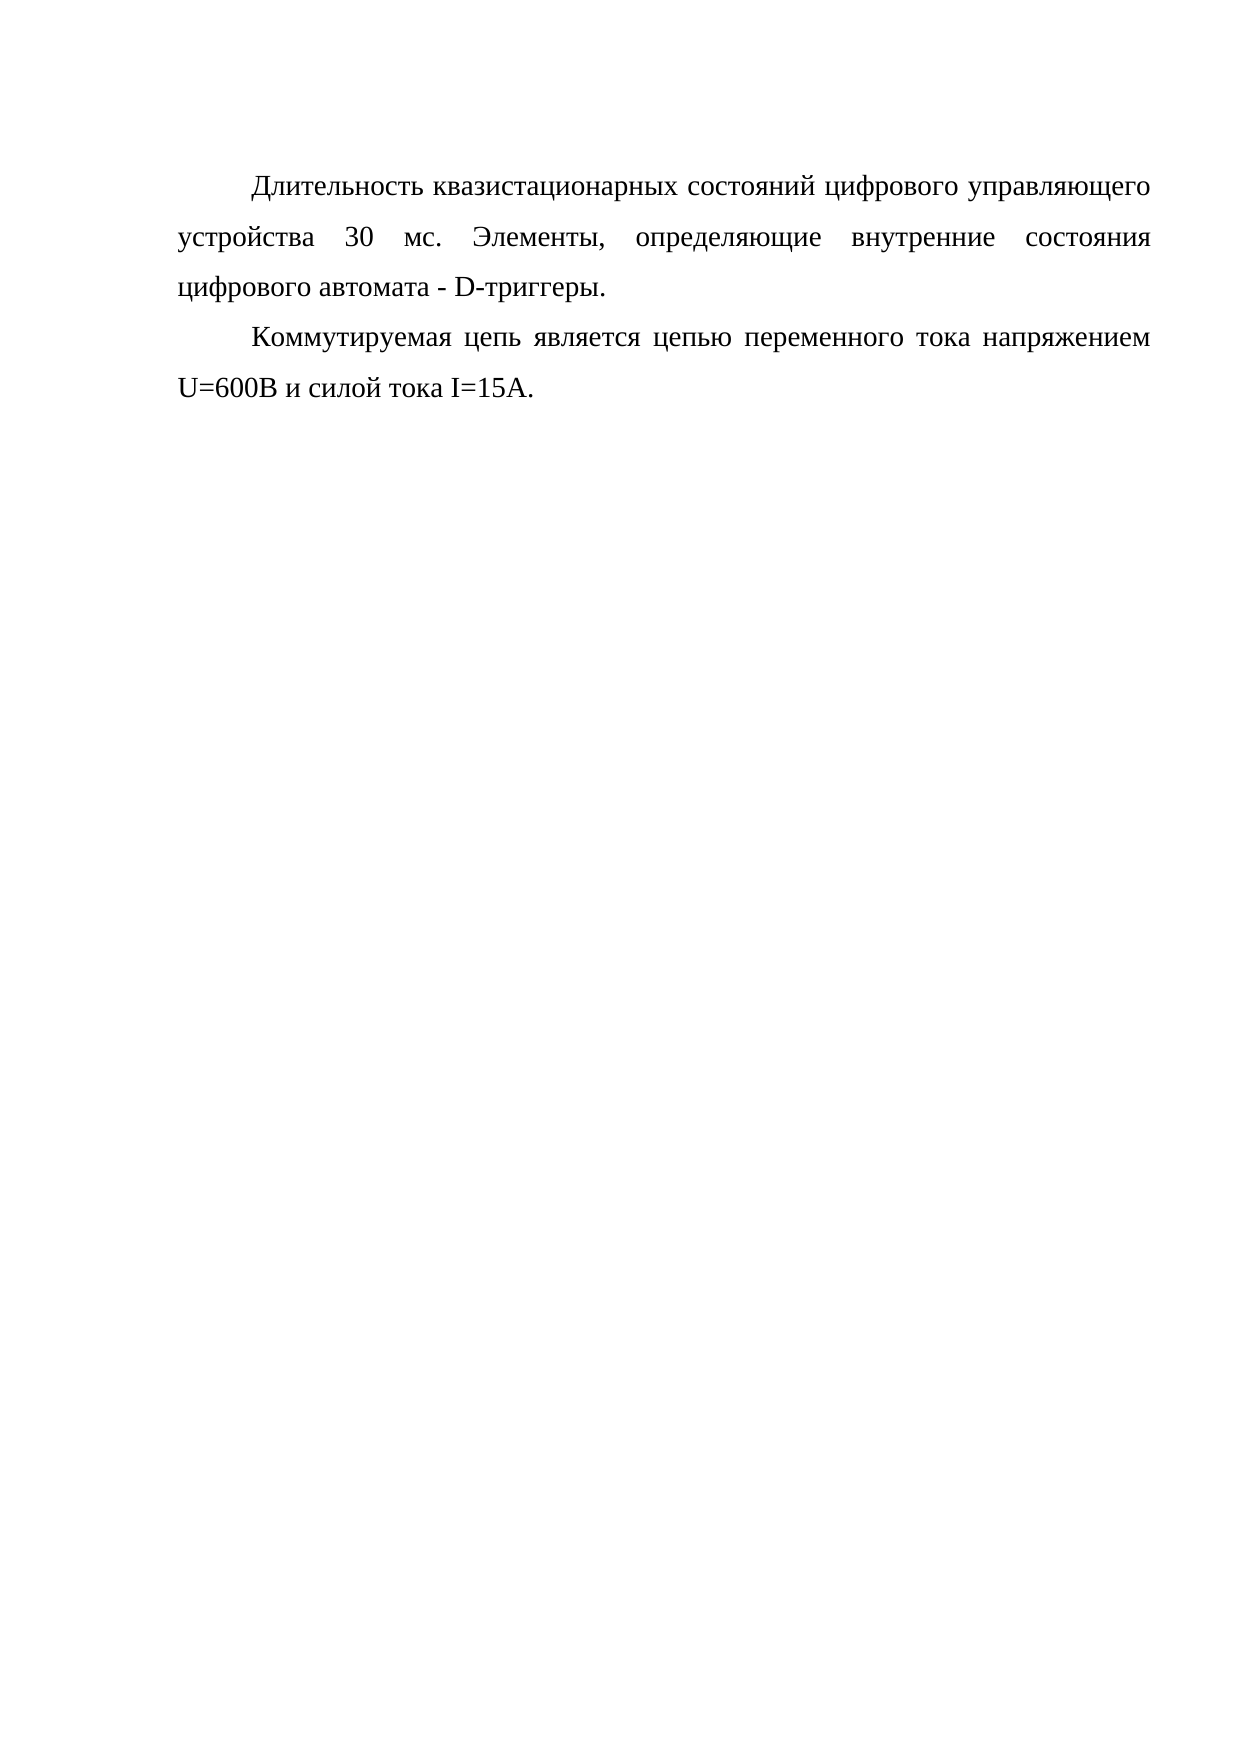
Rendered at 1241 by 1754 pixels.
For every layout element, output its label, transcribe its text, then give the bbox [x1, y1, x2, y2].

text Коммутируемая цепь является цепью переменного тока напряжением U=600В и силой тока I=15А. [177, 319, 1152, 403]
text Длительность квазистационарных состояний цифрового управляющего устройства 30 мс. Элементы, определяющие внутренние состояния цифрового автомата - D-триггеры. [177, 168, 1152, 303]
